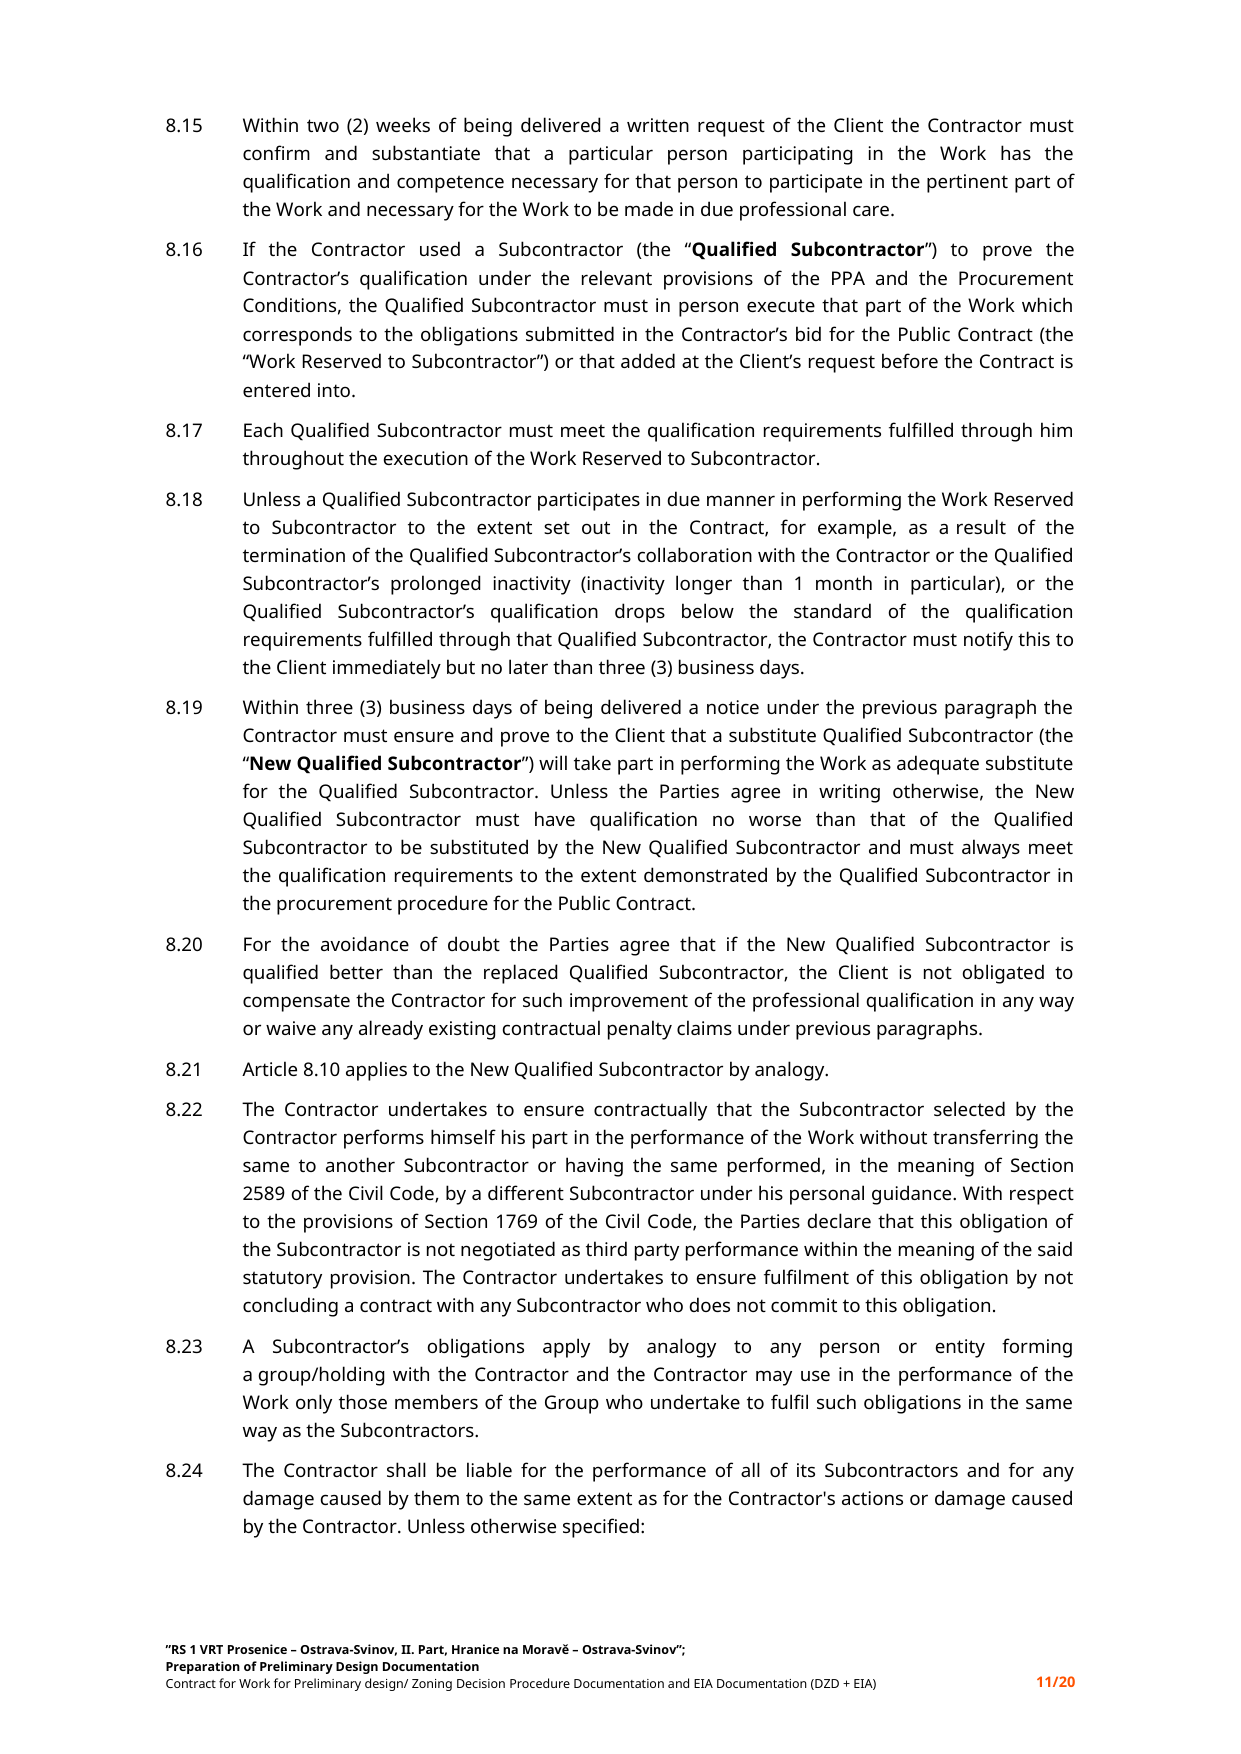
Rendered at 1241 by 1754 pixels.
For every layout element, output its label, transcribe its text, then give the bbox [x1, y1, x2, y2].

text Within two (2) weeks of being delivered a written request of the Client the Contractor must confirm and substantiate that a particular person participating in the Work has the qualification and competence necessary for that person to participate in the pertinent part of the Work and necessary for the Work to be made in due professional care. [165, 112, 1075, 222]
text Within three (3) business days of being delivered a notice under the previous paragraph the Contractor must ensure and prove to the Client that a substitute Qualified Subcontractor (the “New Qualified Subcontractor”) will take part in performing the Work as adequate substitute for the Qualified Subcontractor. Unless the Parties agree in writing otherwise, the New Qualified Subcontractor must have qualification no worse than that of the Qualified Subcontractor to be substituted by the New Qualified Subcontractor and must always meet the qualification requirements to the extent demonstrated by the Qualified Subcontractor in the procurement procedure for the Public Contract. [165, 694, 1075, 916]
text Unless a Qualified Subcontractor participates in due manner in performing the Work Reserved to Subcontractor to the extent set out in the Contract, for example, as a result of the termination of the Qualified Subcontractor’s collaboration with the Contractor or the Qualified Subcontractor’s prolonged inactivity (inactivity longer than 1 month in particular), or the Qualified Subcontractor’s qualification drops below the standard of the qualification requirements fulfilled through that Qualified Subcontractor, the Contractor must notify this to the Client immediately but no later than three (3) business days. [165, 486, 1075, 679]
text The Contractor undertakes to ensure contractually that the Subcontractor selected by the Contractor performs himself his part in the performance of the Work without transferring the same to another Subcontractor or having the same performed, in the meaning of Section 2589 of the Civil Code, by a different Subcontractor under his personal guidance. With respect to the provisions of Section 1769 of the Civil Code, the Parties declare that this obligation of the Subcontractor is not negotiated as third party performance within the meaning of the said statutory provision. The Contractor undertakes to ensure fulfilment of this obligation by not concluding a contract with any Subcontractor who does not commit to this obligation. [165, 1096, 1075, 1318]
text Each Qualified Subcontractor must meet the qualification requirements fulfilled through him throughout the execution of the Work Reserved to Subcontractor. [165, 417, 1075, 471]
text For the avoidance of doubt the Parties agree that if the New Qualified Subcontractor is qualified better than the replaced Qualified Subcontractor, the Client is not obligated to compensate the Contractor for such improvement of the professional qualification in any way or waive any already existing contractual penalty claims under previous paragraphs. [165, 931, 1075, 1041]
text A Subcontractor’s obligations apply by analogy to any person or entity forming a group/holding with the Contractor and the Contractor may use in the performance of the Work only those members of the Group who undertake to fulfil such obligations in the same way as the Subcontractors. [165, 1333, 1075, 1443]
text Article 8.10 applies to the New Qualified Subcontractor by analogy. [165, 1056, 1075, 1081]
text The Contractor shall be liable for the performance of all of its Subcontractors and for any damage caused by them to the same extent as for the Contractor's actions or damage caused by the Contractor. Unless otherwise specified: [165, 1458, 1075, 1539]
text If the Contractor used a Subcontractor (the “Qualified Subcontractor”) to prove the Contractor’s qualification under the relevant provisions of the PPA and the Procurement Conditions, the Qualified Subcontractor must in person execute that part of the Work which corresponds to the obligations submitted in the Contractor’s bid for the Public Contract (the “Work Reserved to Subcontractor”) or that added at the Client’s request before the Contract is entered into. [165, 237, 1075, 402]
